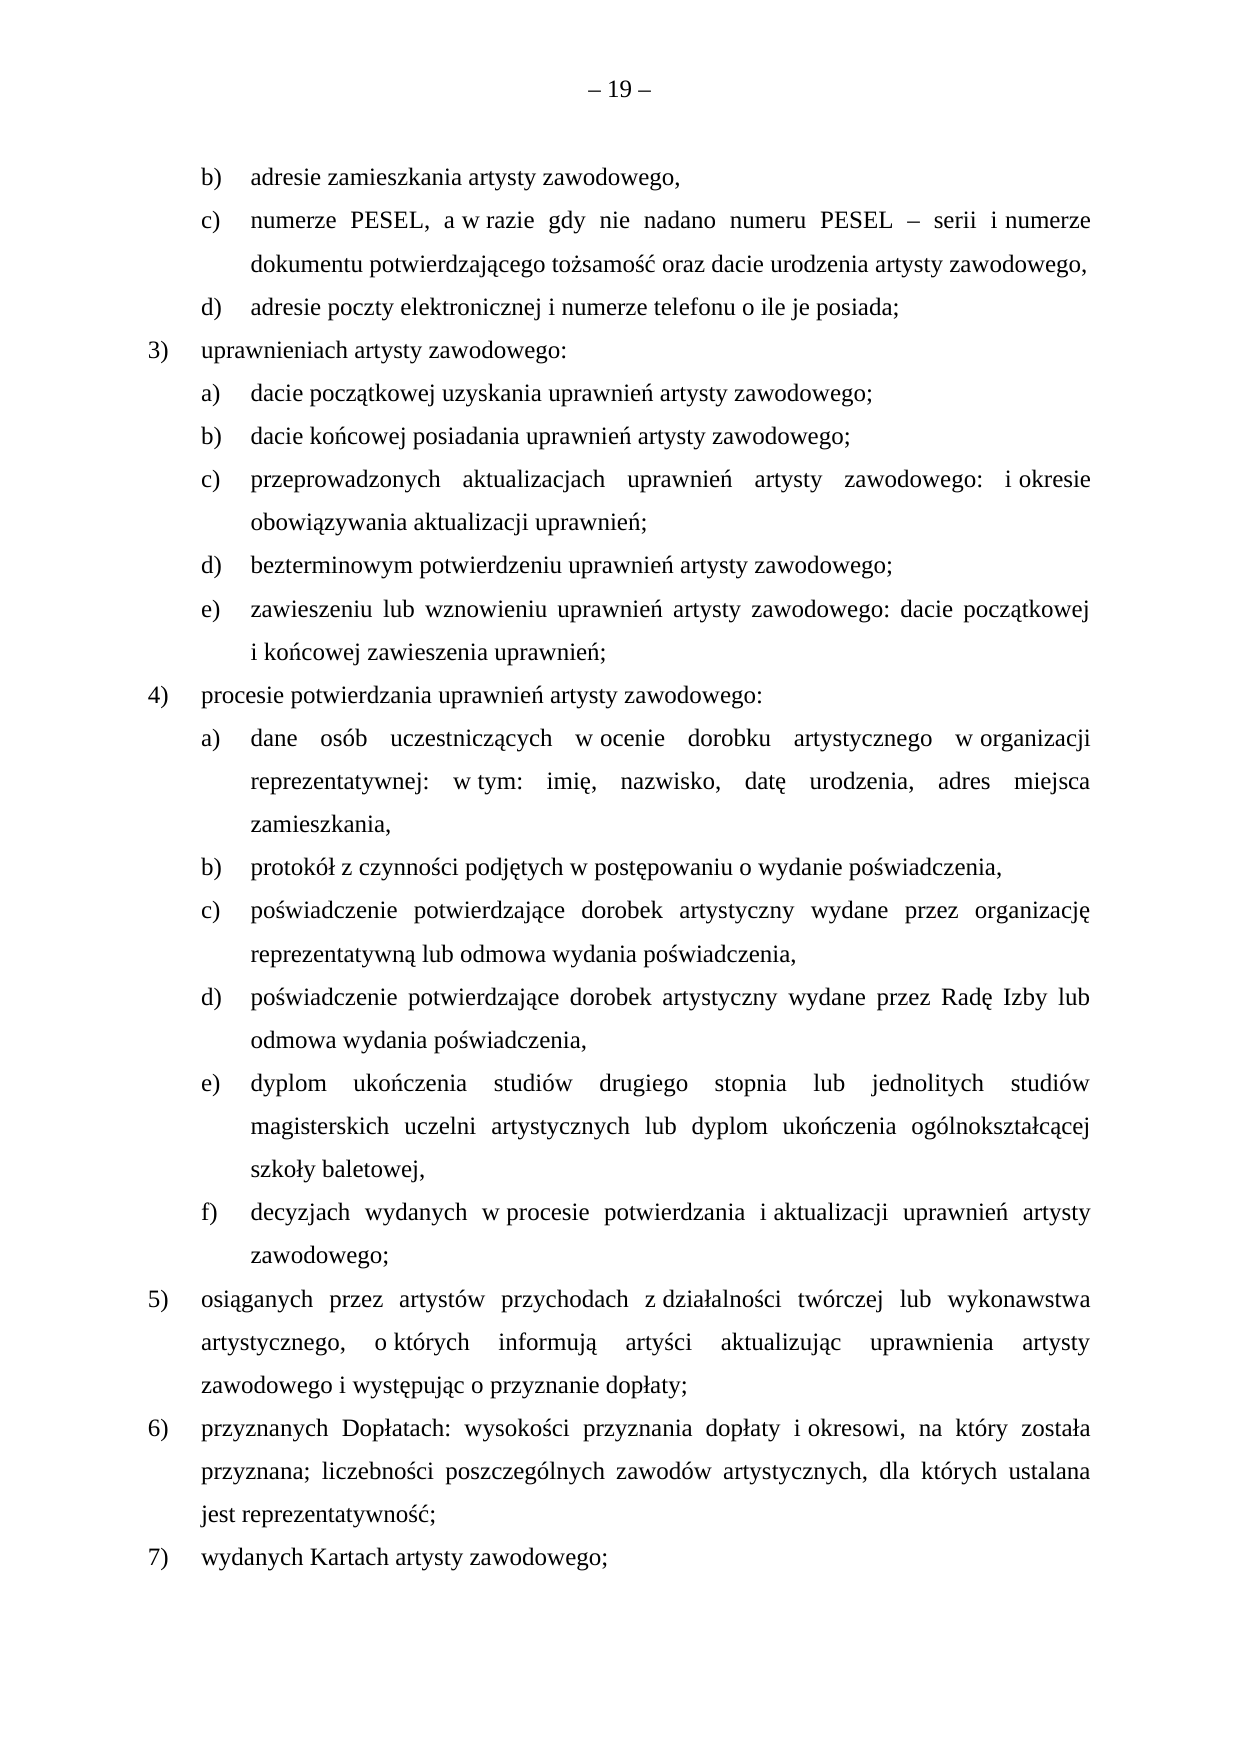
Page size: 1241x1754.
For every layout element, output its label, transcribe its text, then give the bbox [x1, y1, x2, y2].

text e) dyplom ukończenia studiów drugiego stopnia lub jednolitych studiów magisterskich uczelni artystycznych lub dyplom ukończenia ogólnokształcącej szkoły baletowej, [201, 1068, 1091, 1183]
text e) zawieszeniu lub wznowieniu uprawnień artysty zawodowego: dacie początkowej i końcowej zawieszenia uprawnień; [201, 594, 1091, 666]
text d) bezterminowym potwierdzeniu uprawnień artysty zawodowego; [201, 551, 1091, 579]
text 6) przyznanych Dopłatach: wysokości przyznania dopłaty i okresowi, na który została przyznana; liczebności poszczególnych zawodów artystycznych, dla których ustalana jest reprezentatywność; [148, 1413, 1091, 1528]
text c) przeprowadzonych aktualizacjach uprawnień artysty zawodowego: i okresie obowiązywania aktualizacji uprawnień; [201, 464, 1091, 536]
text 3) uprawnieniach artysty zawodowego: [148, 335, 1091, 364]
text b) adresie zamieszkania artysty zawodowego, [201, 162, 1091, 191]
text c) poświadczenie potwierdzające dorobek artystyczny wydane przez organizację reprezentatywną lub odmowa wydania poświadczenia, [201, 896, 1091, 967]
text 5) osiąganych przez artystów przychodach z działalności twórczej lub wykonawstwa artystycznego, o których informują artyści aktualizując uprawnienia artysty zawodowego i występując o przyznanie dopłaty; [148, 1284, 1091, 1399]
text c) numerze PESEL, a w razie gdy nie nadano numeru PESEL – serii i numerze dokumentu potwierdzającego tożsamość oraz dacie urodzenia artysty zawodowego, [201, 206, 1091, 277]
text 4) procesie potwierdzania uprawnień artysty zawodowego: [148, 680, 1091, 709]
text a) dacie początkowej uzyskania uprawnień artysty zawodowego; [201, 378, 1091, 407]
text 7) wydanych Kartach artysty zawodowego; [148, 1542, 1091, 1571]
text b) protokół z czynności podjętych w postępowaniu o wydanie poświadczenia, [201, 852, 1091, 881]
text f) decyzjach wydanych w procesie potwierdzania i aktualizacji uprawnień artysty zawodowego; [201, 1197, 1091, 1269]
text d) poświadczenie potwierdzające dorobek artystyczny wydane przez Radę Izby lub odmowa wydania poświadczenia, [201, 982, 1091, 1054]
text a) dane osób uczestniczących w ocenie dorobku artystycznego w organizacji reprezentatywnej: w tym: imię, nazwisko, datę urodzenia, adres miejsca zamieszkania, [201, 723, 1091, 838]
text b) dacie końcowej posiadania uprawnień artysty zawodowego; [201, 421, 1091, 450]
text d) adresie poczty elektronicznej i numerze telefonu o ile je posiada; [201, 292, 1091, 321]
